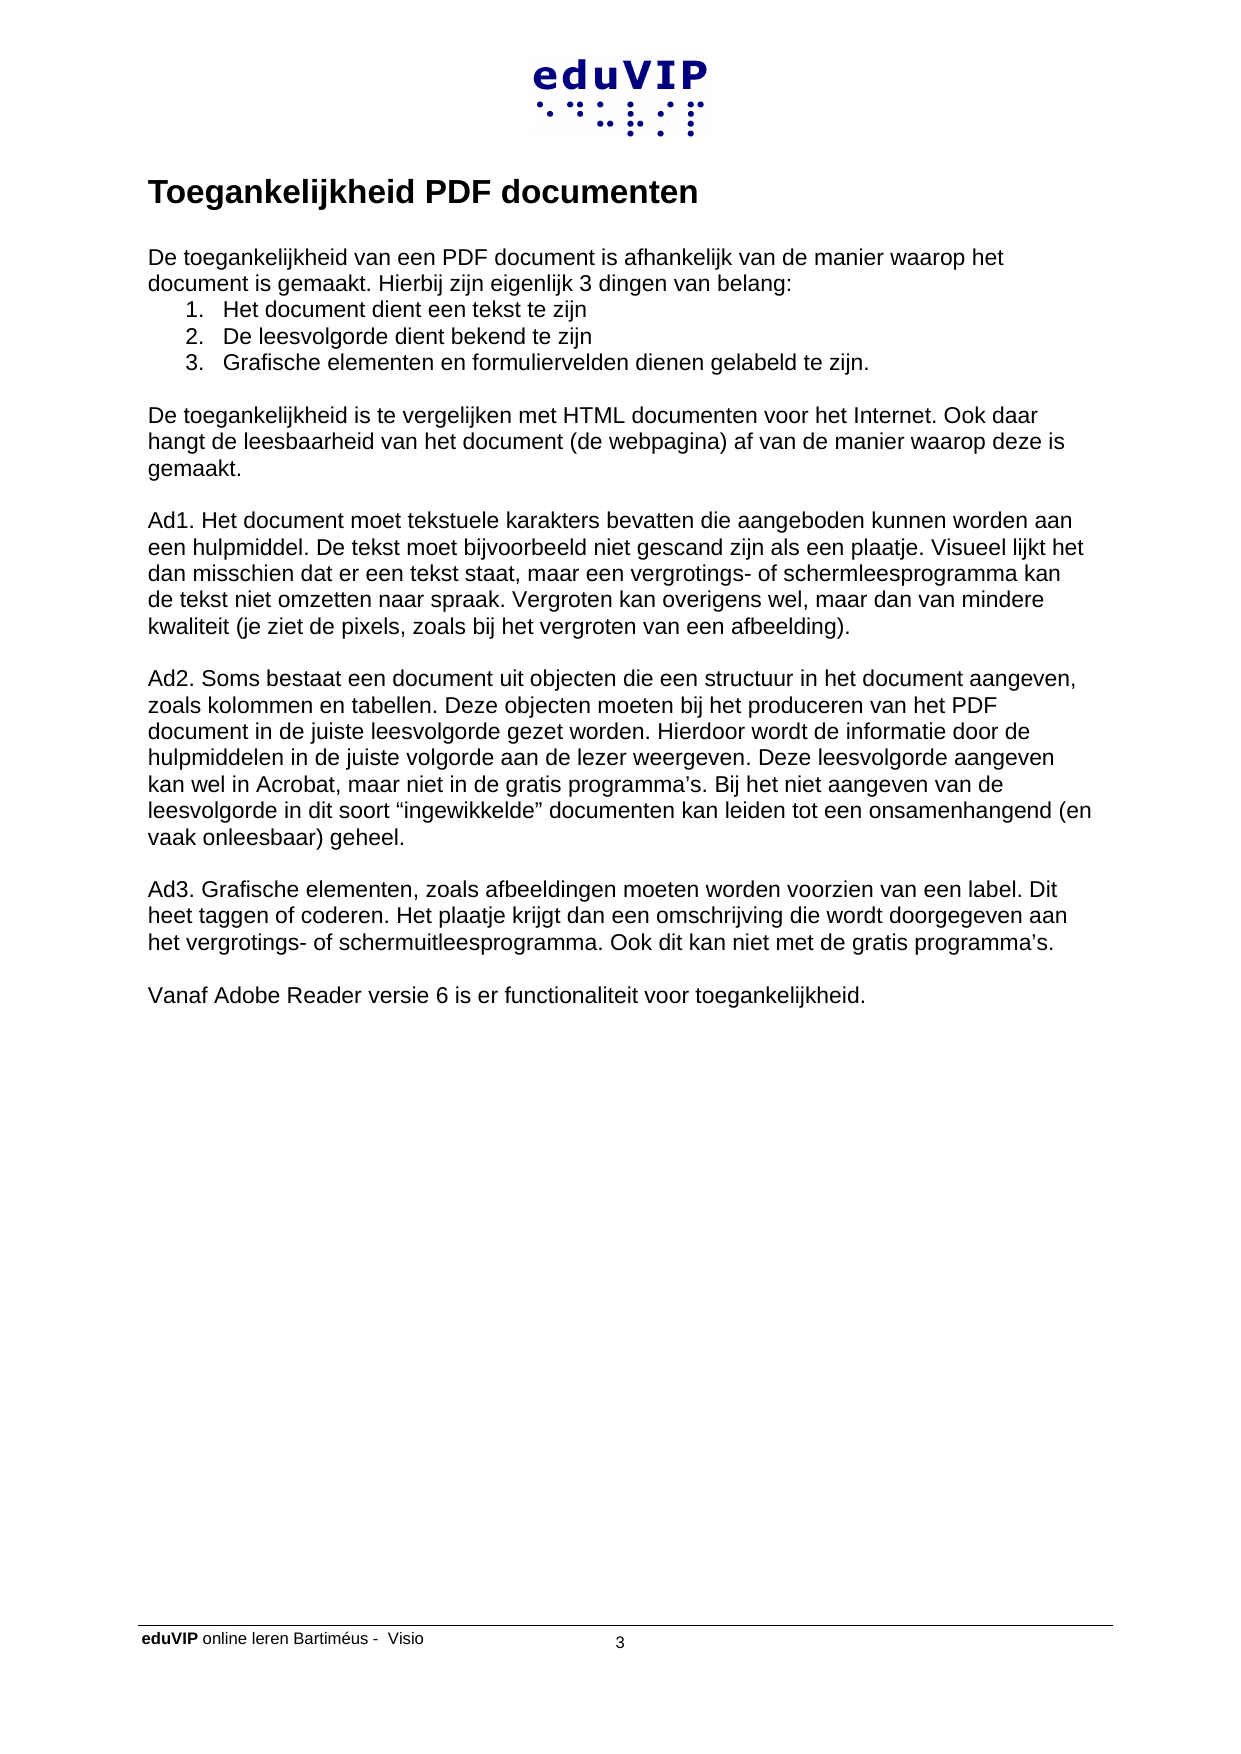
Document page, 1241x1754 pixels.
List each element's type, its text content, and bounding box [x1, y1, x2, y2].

list De leesvolgorde dient bekend te zijn [185, 323, 1093, 349]
text Ad1. Het document moet tekstuele karakters bevatten die aangeboden kunnen worden aan een hulpmiddel. De tekst moet bijvoorbeeld niet gescand zijn als een plaatje. Visueel lijkt het dan misschien dat er een tekst staat, maar een vergrotings- of schermleesprogramma kan de tekst niet omzetten naar spraak. Vergroten kan overigens wel, maar dan van mindere kwaliteit (je ziet de pixels, zoals bij het vergroten van een afbeelding). [148, 507, 1093, 639]
text De toegankelijkheid van een PDF document is afhankelijk van de manier waarop het document is gemaakt. Hierbij zijn eigenlijk 3 dingen van belang: [148, 244, 1093, 296]
picture [528, 54, 712, 142]
text De toegankelijkheid is te vergelijken met HTML documenten voor het Internet. Ook daar hangt de leesbaarheid van het document (de webpagina) af van de manier waarop deze is gemaakt. [148, 402, 1093, 481]
list Het document dient een tekst te zijn [185, 296, 1093, 323]
subtitle Toegankelijkheid PDF documenten [148, 173, 1093, 211]
text Vanaf Adobe Reader versie 6 is er functionaliteit voor toegankelijkheid. [148, 982, 1093, 1008]
list Grafische elementen en formuliervelden dienen gelabeld te zijn. [185, 349, 1093, 375]
text Ad3. Grafische elementen, zoals afbeeldingen moeten worden voorzien van een label. Dit heet taggen of coderen. Het plaatje krijgt dan een omschrijving die wordt doorgegeven aan het vergrotings- of schermuitleesprogramma. Ook dit kan niet met de gratis programma’s. [148, 876, 1093, 955]
text Ad2. Soms bestaat een document uit objecten die een structuur in het document aangeven, zoals kolommen en tabellen. Deze objecten moeten bij het produceren van het PDF document in de juiste leesvolgorde gezet worden. Hierdoor wordt de informatie door de hulpmiddelen in de juiste volgorde aan de lezer weergeven. Deze leesvolgorde aangeven kan wel in Acrobat, maar niet in de gratis programma’s. Bij het niet aangeven van de leesvolgorde in dit soort “ingewikkelde” documenten kan leiden tot een onsamenhangend (en vaak onleesbaar) geheel. [148, 665, 1093, 850]
